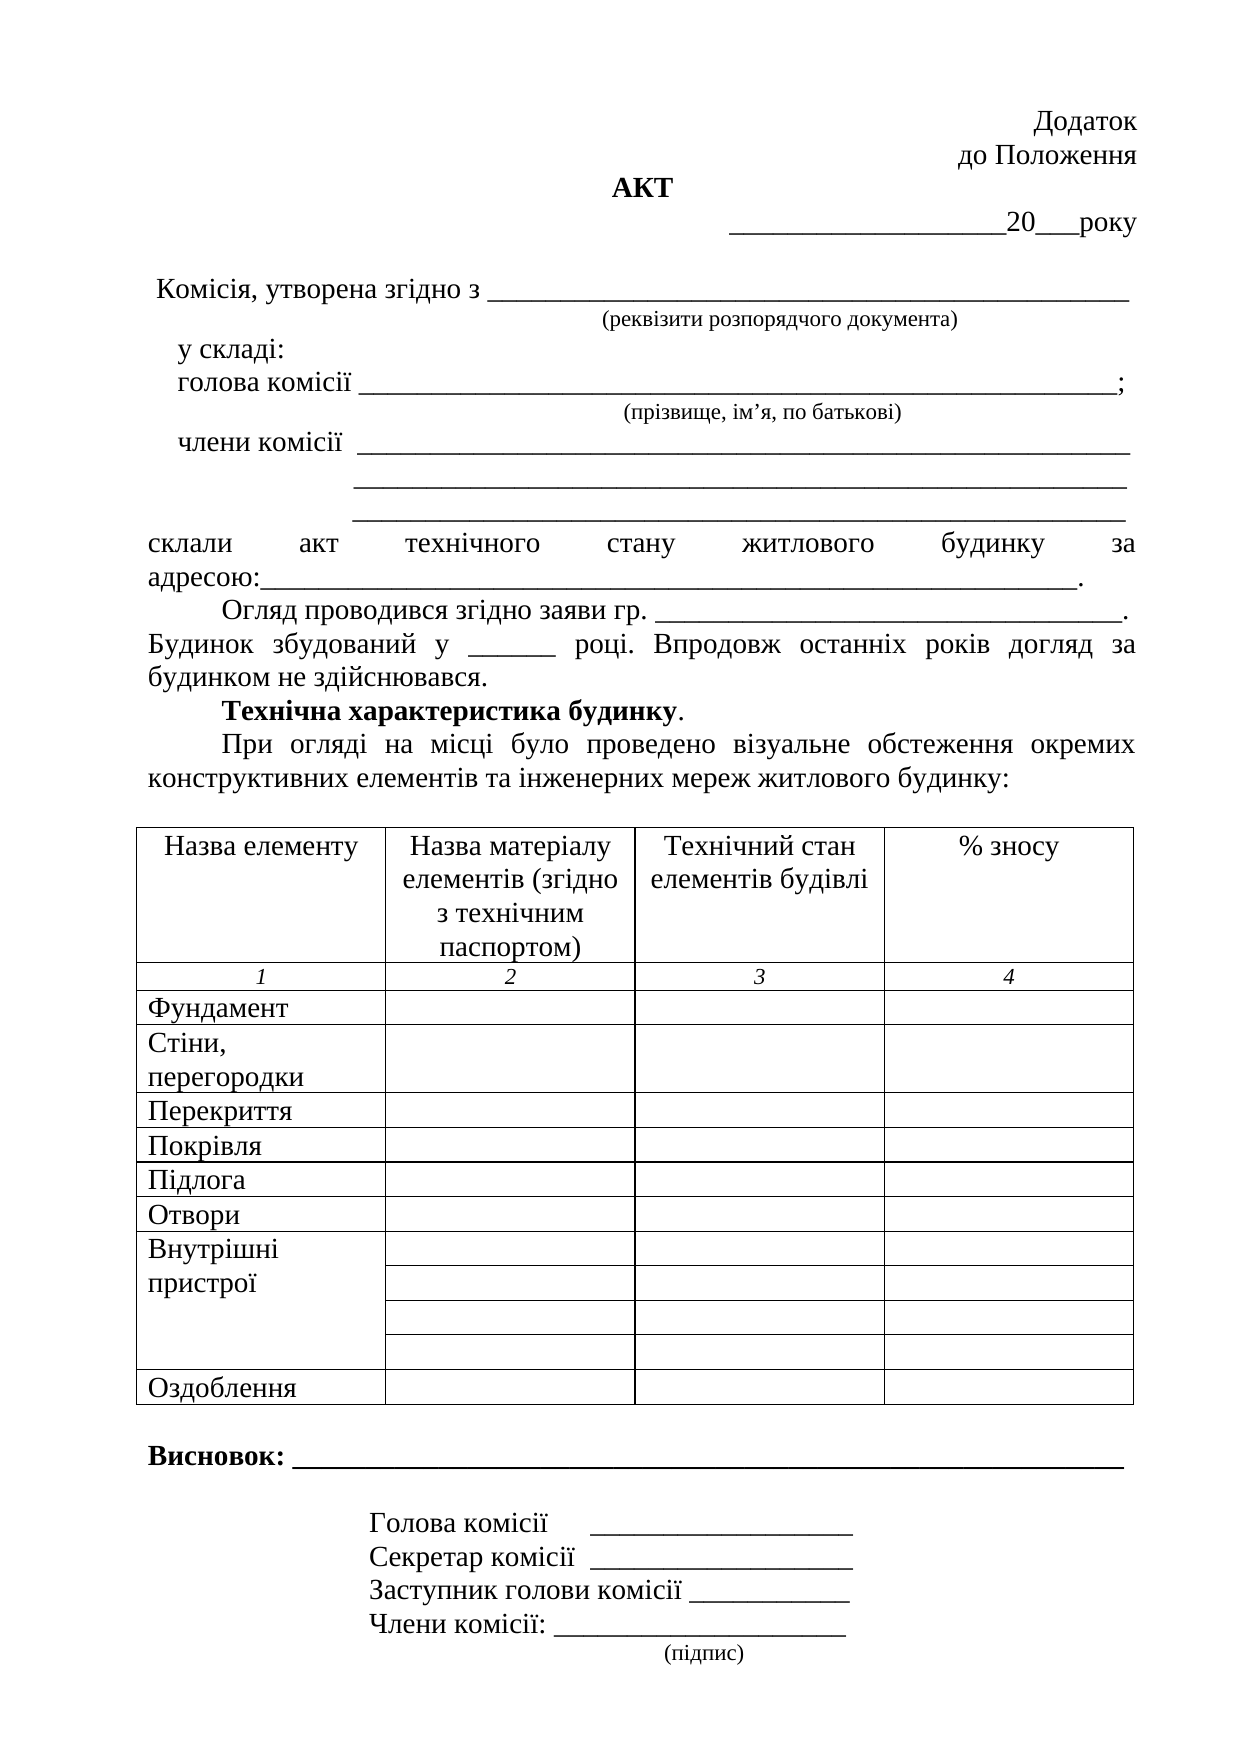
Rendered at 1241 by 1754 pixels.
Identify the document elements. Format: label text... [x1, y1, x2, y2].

table_cell [636, 1335, 884, 1369]
text Комісія, утворена згідно з ____________________________________________ (реквізити розпорядчого документа) [148, 271, 1137, 331]
table_cell [386, 1197, 634, 1231]
table_cell [386, 1163, 634, 1196]
table_cell [386, 1301, 634, 1334]
text _____________________________________________________ [148, 492, 1137, 525]
table_cell [636, 1197, 884, 1231]
table_cell [636, 1370, 884, 1403]
table_cell [636, 1301, 884, 1334]
text АКТ [148, 171, 1137, 204]
table_cell [636, 1163, 884, 1196]
text ___________________20___року [148, 204, 1137, 238]
table_cell Підлога [137, 1163, 385, 1196]
text члени комісії _____________________________________________________ [148, 424, 1137, 458]
text Заступник голови комісії ___________ [295, 1572, 1137, 1606]
table_cell [636, 1128, 884, 1161]
table_header Технічний стан елементів будівлі [636, 828, 884, 962]
text у складі: [148, 331, 1137, 364]
table_cell 2 [386, 963, 634, 989]
text Додаток [148, 103, 1137, 137]
text склали акт технічного стану житлового будинку за адресою:________________________________________________________. [148, 525, 1137, 592]
table_cell [386, 1370, 634, 1403]
table_cell 4 [885, 963, 1133, 989]
table_header Назва матеріалу елементів (згідно з технічним паспортом) [386, 828, 634, 962]
text Члени комісії: ____________________ [295, 1606, 1137, 1639]
table_cell [885, 1093, 1133, 1127]
table_cell Покрівля [137, 1128, 385, 1161]
table_cell [636, 991, 884, 1024]
table_cell [885, 1370, 1133, 1403]
table_cell [885, 991, 1133, 1024]
table_cell [885, 1197, 1133, 1231]
table_cell [636, 1093, 884, 1127]
table_cell [885, 1301, 1133, 1334]
table_cell [386, 1025, 634, 1092]
table_cell [636, 1232, 884, 1265]
table_cell [386, 1266, 634, 1300]
table_header % зносу [885, 828, 1133, 962]
table_cell [885, 1335, 1133, 1369]
text Технічна характеристика будинку. [148, 693, 1137, 726]
text (підпис) [295, 1639, 1137, 1666]
text Секретар комісії __________________ [295, 1539, 1137, 1572]
table_cell 3 [636, 963, 884, 989]
table_cell [885, 1266, 1133, 1300]
table_cell [636, 1025, 884, 1092]
table_cell [386, 1128, 634, 1161]
table_cell [885, 1163, 1133, 1196]
table_cell Стіни, перегородки [137, 1025, 385, 1092]
text до Положення [148, 137, 1137, 171]
text _____________________________________________________ [148, 458, 1137, 492]
text голова комісії ____________________________________________________; [148, 364, 1137, 398]
text Будинок збудований у ______ році. Впродовж останніх років догляд за будинком не здійснювався. [148, 626, 1137, 693]
table_cell [386, 1093, 634, 1127]
table_cell Внутрішні пристрої [137, 1232, 385, 1369]
text При огляді на місці було проведено візуальне обстеження окремих конструктивних елементів та інженерних мереж житлового будинку: [148, 726, 1137, 793]
table_cell Отвори [137, 1197, 385, 1231]
text Голова комісії __________________ [295, 1505, 1137, 1539]
table_cell [386, 1335, 634, 1369]
table_header Назва елементу [137, 828, 385, 962]
table_cell [386, 991, 634, 1024]
text Огляд проводився згідно заяви гр. ________________________________. [148, 592, 1137, 626]
table_cell Фундамент [137, 991, 385, 1024]
table_cell [885, 1128, 1133, 1161]
table_cell [885, 1232, 1133, 1265]
table_cell Перекриття [137, 1093, 385, 1127]
text Висновок: _________________________________________________________ [148, 1438, 1137, 1472]
text (прізвище, ім’я, по батькові) [148, 398, 1137, 424]
table_cell Оздоблення [137, 1370, 385, 1403]
table_cell [885, 1025, 1133, 1092]
table_cell 1 [137, 963, 385, 989]
table_cell [636, 1266, 884, 1300]
table_cell [386, 1232, 634, 1265]
